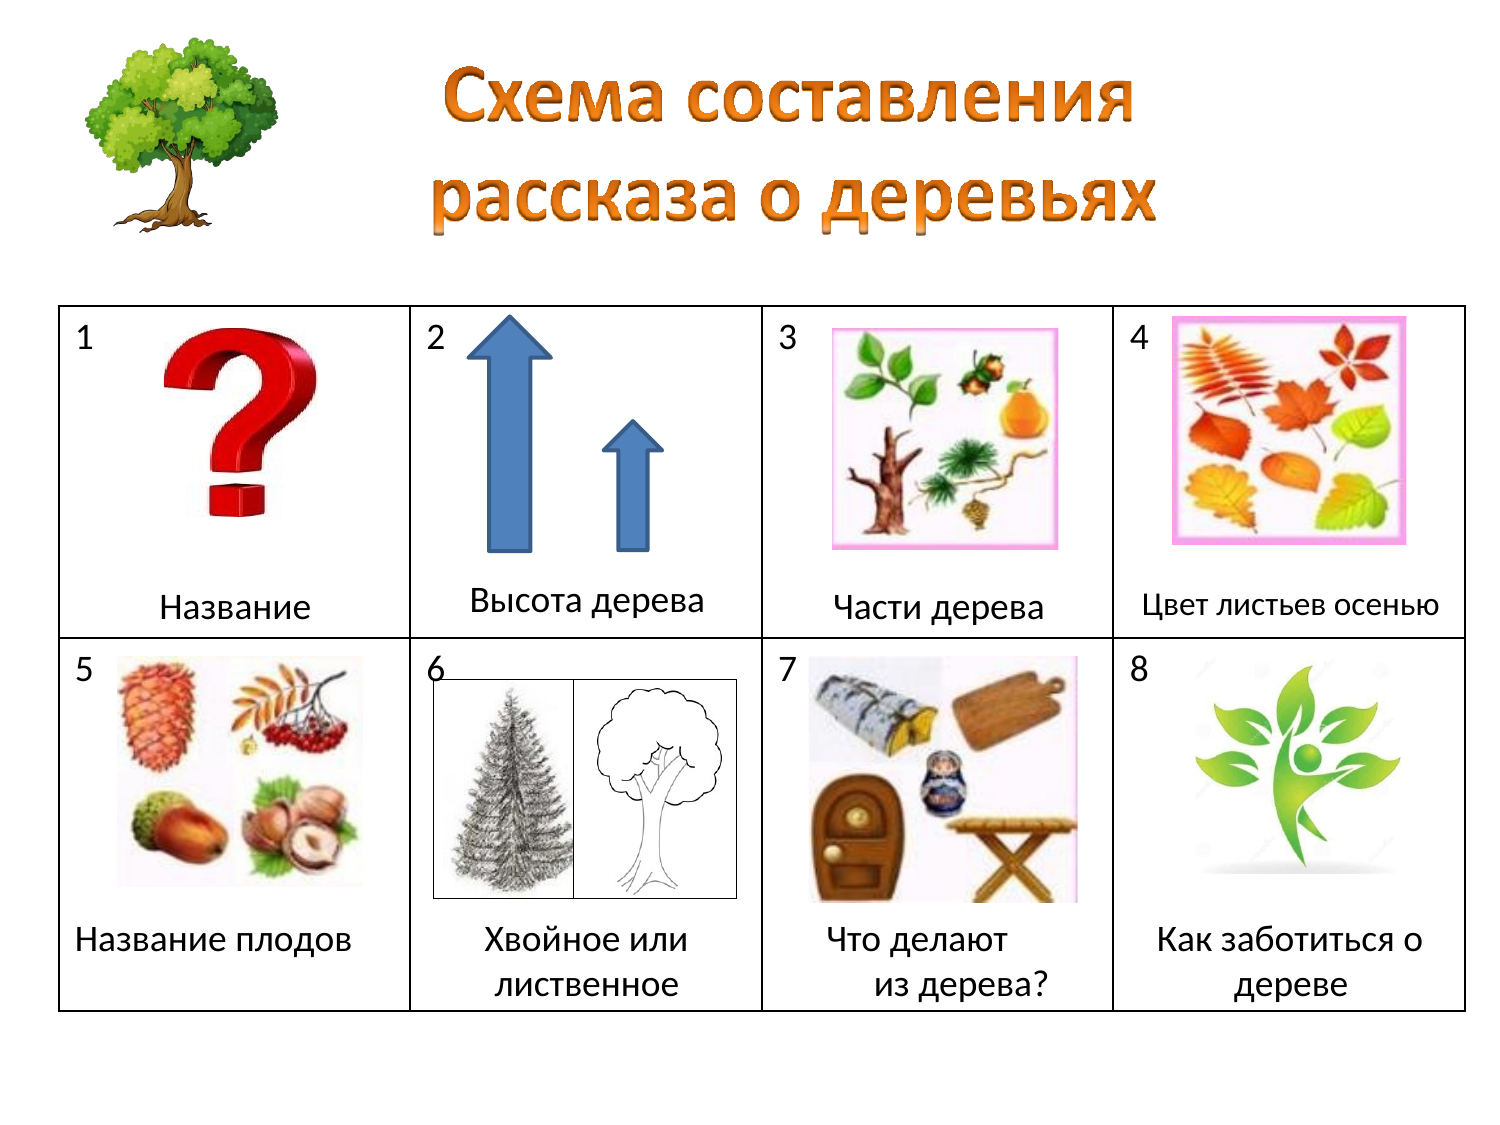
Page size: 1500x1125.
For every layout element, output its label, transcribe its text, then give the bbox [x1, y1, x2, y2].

table_cell 8 Как заботиться о дереве [1114, 639, 1464, 1009]
picture [84, 37, 279, 233]
table_header 4 Цвет листьев осенью [1114, 307, 1464, 637]
table_header 3 Части дерева [763, 307, 1112, 637]
table_cell 5 Название плодов [60, 639, 409, 1009]
picture [444, 66, 1132, 122]
table_cell 6 Хвойное или лиственное [411, 639, 761, 1009]
picture [433, 180, 1156, 236]
table_header 2 Высота дерева [411, 307, 761, 637]
table_cell 7 Что делают из дерева? [763, 639, 1112, 1009]
table_header 1 Название [60, 307, 409, 637]
